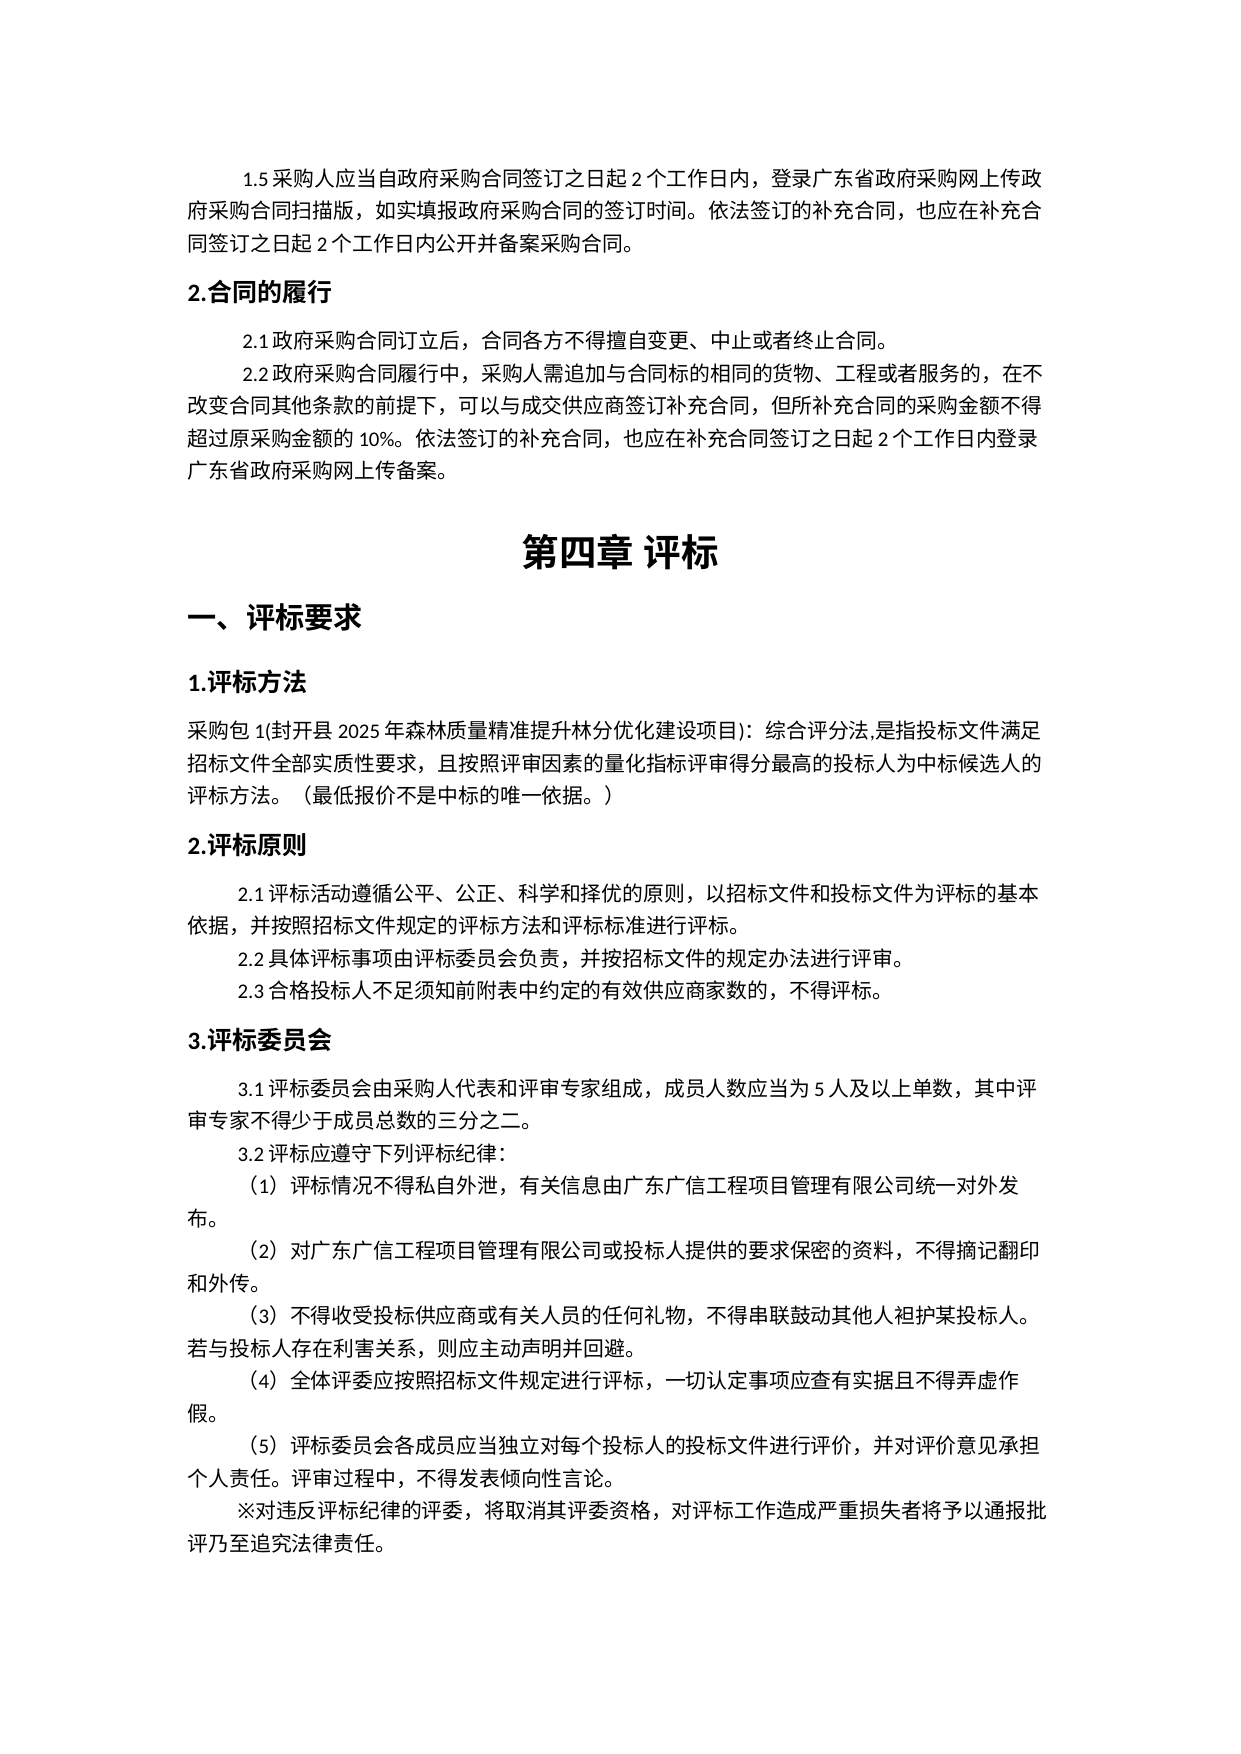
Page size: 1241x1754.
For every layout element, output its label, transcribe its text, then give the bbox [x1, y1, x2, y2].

text 第四章 评标 [187, 519, 1053, 584]
text ※对违反评标纪律的评委，将取消其评委资格，对评标工作造成严重损失者将予以通报批评乃至追究法律责任。 [187, 1494, 1053, 1559]
text （1）评标情况不得私自外泄，有关信息由广东广信工程项目管理有限公司统一对外发布。 [187, 1169, 1053, 1234]
text （4）全体评委应按照招标文件规定进行评标，一切认定事项应查有实据且不得弄虚作假。 [187, 1364, 1053, 1429]
text （2）对广东广信工程项目管理有限公司或投标人提供的要求保密的资料，不得摘记翻印和外传。 [187, 1234, 1053, 1299]
text 1.评标方法 [187, 649, 1053, 714]
text 3.评标委员会 [187, 1007, 1053, 1072]
text 2.2政府采购合同履行中，采购人需追加与合同标的相同的货物、工程或者服务的，在不改变合同其他条款的前提下，可以与成交供应商签订补充合同，但所补充合同的采购金额不得超过原采购金额的10%。依法签订的补充合同，也应在补充合同签订之日起2个工作日内登录广东省政府采购网上传备案。 [187, 357, 1053, 487]
text 2.评标原则 [187, 812, 1053, 877]
text 2.1评标活动遵循公平、公正、科学和择优的原则，以招标文件和投标文件为评标的基本依据，并按照招标文件规定的评标方法和评标标准进行评标。 [187, 877, 1053, 942]
text 2.2具体评标事项由评标委员会负责，并按招标文件的规定办法进行评审。 [187, 942, 1053, 974]
text 1.5采购人应当自政府采购合同签订之日起2个工作日内，登录广东省政府采购网上传政府采购合同扫描版，如实填报政府采购合同的签订时间。依法签订的补充合同，也应在补充合同签订之日起2个工作日内公开并备案采购合同。 [187, 162, 1053, 259]
text （5）评标委员会各成员应当独立对每个投标人的投标文件进行评价，并对评价意见承担个人责任。评审过程中，不得发表倾向性言论。 [187, 1429, 1053, 1494]
text 3.1评标委员会由采购人代表和评审专家组成，成员人数应当为5人及以上单数，其中评审专家不得少于成员总数的三分之二。 [187, 1072, 1053, 1137]
text 2.3合格投标人不足须知前附表中约定的有效供应商家数的，不得评标。 [187, 974, 1053, 1007]
text 采购包1(封开县2025年森林质量精准提升林分优化建设项目)：综合评分法,是指投标文件满足招标文件全部实质性要求，且按照评审因素的量化指标评审得分最高的投标人为中标候选人的评标方法。（最低报价不是中标的唯一依据。） [187, 714, 1053, 812]
text 2.1政府采购合同订立后，合同各方不得擅自变更、中止或者终止合同。 [187, 324, 1053, 357]
text （3）不得收受投标供应商或有关人员的任何礼物，不得串联鼓动其他人袒护某投标人。若与投标人存在利害关系，则应主动声明并回避。 [187, 1299, 1053, 1364]
text 3.2评标应遵守下列评标纪律： [187, 1137, 1053, 1169]
text 一、评标要求 [187, 584, 1053, 649]
text 2.合同的履行 [187, 259, 1053, 324]
